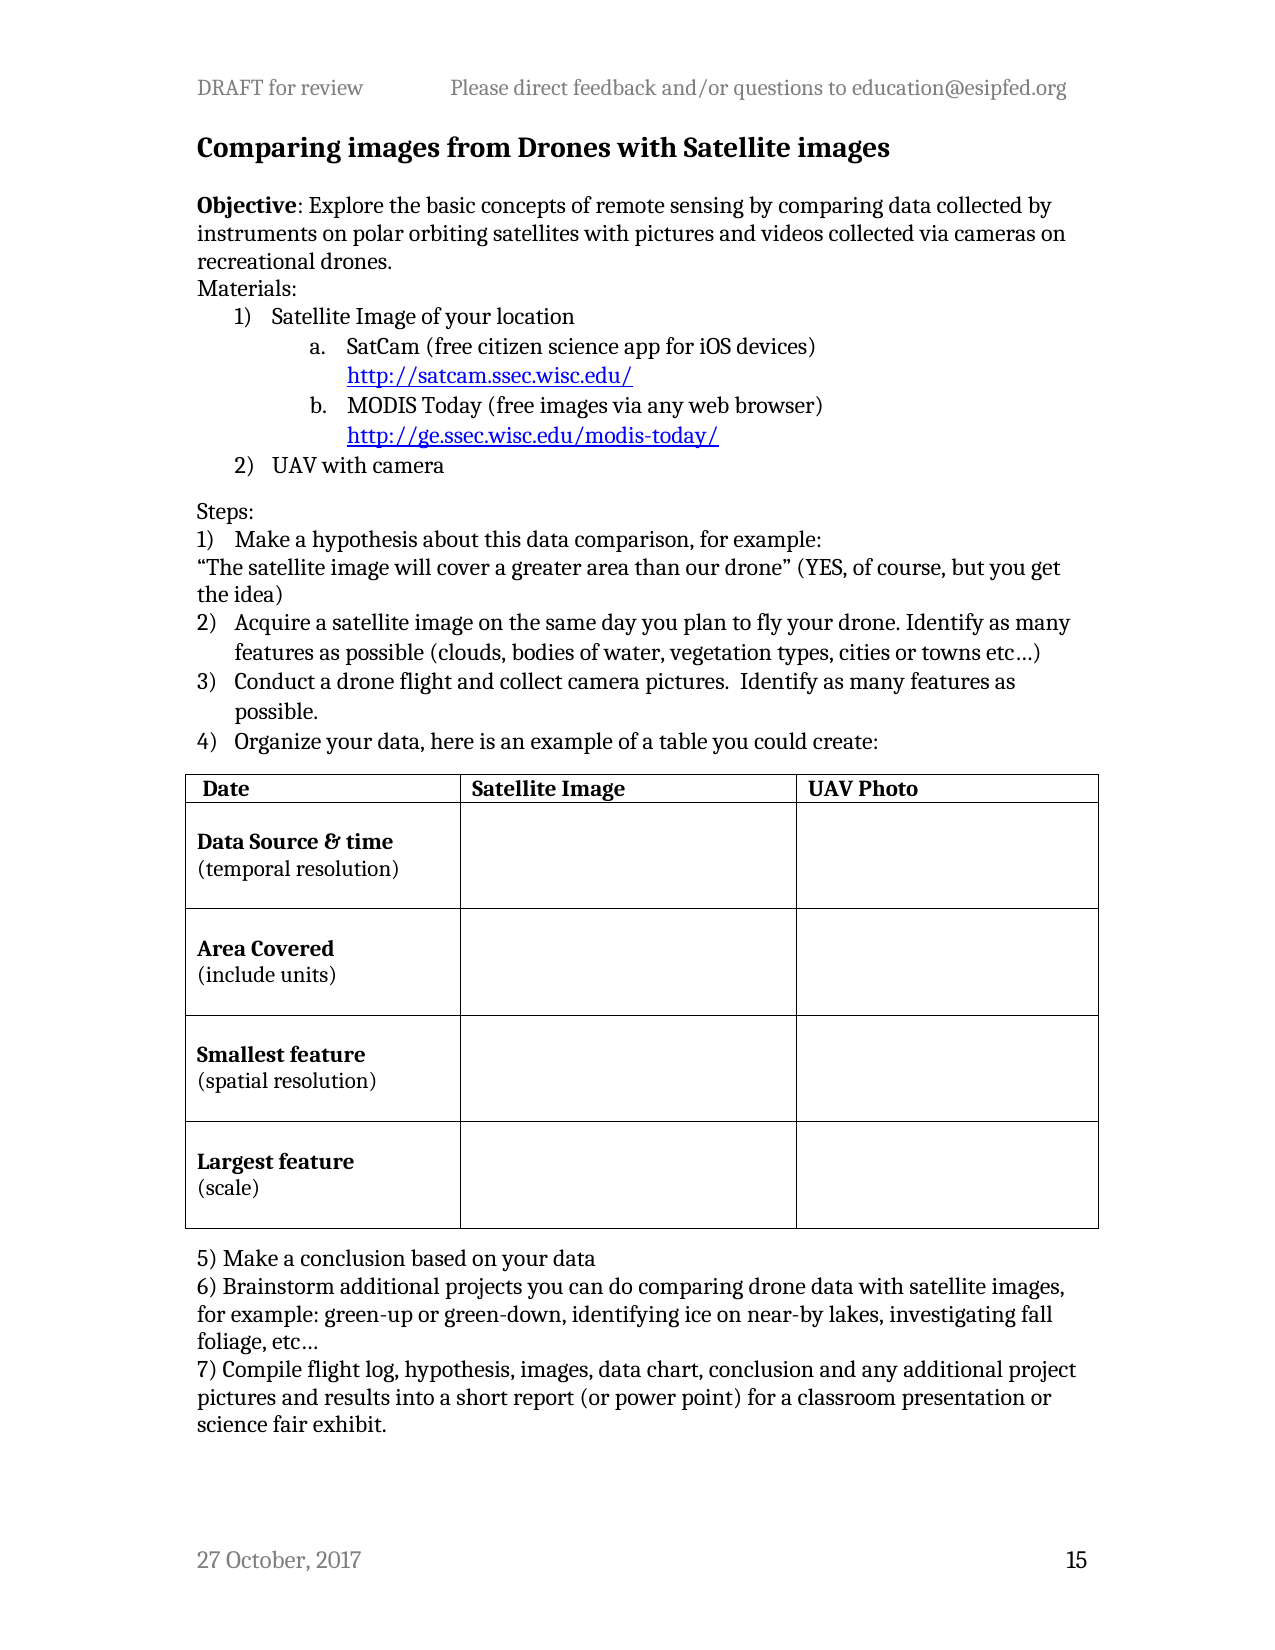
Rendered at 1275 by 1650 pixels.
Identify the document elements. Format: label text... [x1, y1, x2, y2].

table_cell [461, 1016, 796, 1121]
text Materials: [197, 275, 1087, 303]
list Organize your data, here is an example of a table you could create: [197, 728, 1087, 755]
table_cell [797, 909, 1098, 1014]
text 5) Make a conclusion based on your data [197, 1245, 1087, 1273]
list Acquire a satellite image on the same day you plan to fly your drone. Identify as many features as possible (clouds, bodies of water, vegetation types, cities or towns etc…) [197, 609, 1087, 666]
table_cell [797, 1016, 1098, 1121]
table_cell [461, 909, 796, 1014]
text “The satellite image will cover a greater area than our drone” (YES, of course, but you get the idea) [197, 553, 1087, 609]
table_cell [461, 1122, 796, 1227]
text Comparing images from Drones with Satellite images [197, 131, 1087, 165]
list Make a hypothesis about this data comparison, for example: [197, 526, 1087, 553]
list Satellite Image of your location [234, 303, 1087, 330]
table_header Satellite Image [461, 775, 796, 802]
list SatCam (free citizen science app for iOS devices) http://satcam.ssec.wisc.edu/ [309, 333, 1087, 390]
table_cell Largest feature (scale) [186, 1122, 460, 1227]
table_header Date [186, 775, 460, 802]
list MODIS Today (free images via any web browser) http://ge.ssec.wisc.edu/modis-today/ [309, 392, 1087, 449]
table_header UAV Photo [797, 775, 1098, 802]
text Objective: Explore the basic concepts of remote sensing by comparing data collected by instruments on polar orbiting satellites with pictures and videos collected via cameras on recreational drones. [197, 192, 1087, 275]
text 7) Compile flight log, hypothesis, images, data chart, conclusion and any additional project pictures and results into a short report (or power point) for a classroom presentation or science fair exhibit. [197, 1356, 1087, 1438]
table_cell Area Covered (include units) [186, 909, 460, 1014]
table_cell Smallest feature (spatial resolution) [186, 1016, 460, 1121]
table_cell [797, 803, 1098, 908]
list Conduct a drone flight and collect camera pictures. Identify as many features as possible. [197, 668, 1087, 726]
list UAV with camera [234, 452, 1087, 479]
table_cell [461, 803, 796, 908]
text 6) Brainstorm additional projects you can do comparing drone data with satellite images, for example: green-up or green-down, identifying ice on near-by lakes, investigating fall foliage, etc… [197, 1273, 1087, 1356]
table_cell Data Source & time (temporal resolution) [186, 803, 460, 908]
table_cell [797, 1122, 1098, 1227]
text Steps: [197, 498, 1087, 526]
